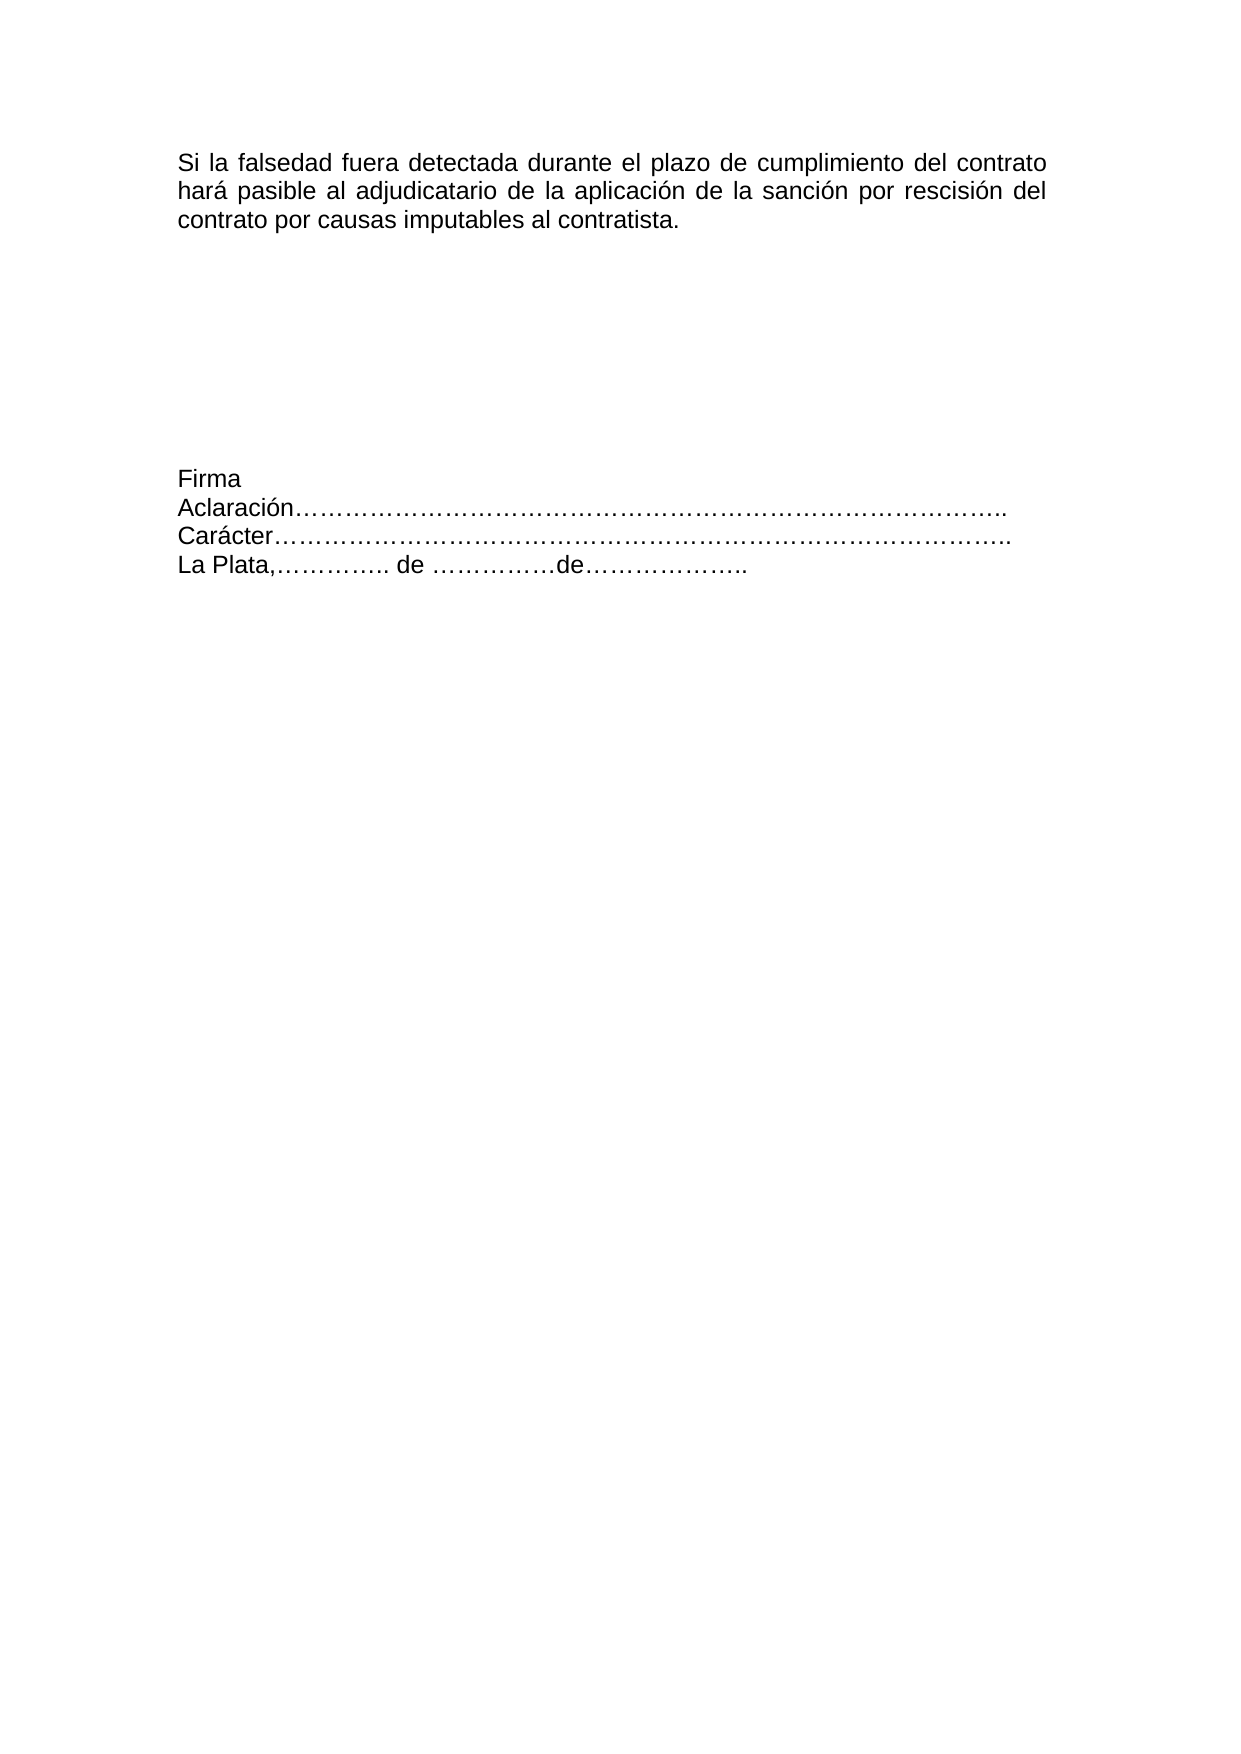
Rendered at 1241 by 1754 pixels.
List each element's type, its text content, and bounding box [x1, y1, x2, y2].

text Firma [177, 464, 1048, 493]
text Carácter…………………………………………………………………………….. [177, 521, 1048, 550]
text Si la falsedad fuera detectada durante el plazo de cumplimiento del contrato hará pasible al adjudicatario de la aplicación de la sanción por rescisión del contrato por causas imputables al contratista. [177, 148, 1048, 234]
text Aclaración………………………………………………………………………….. [177, 493, 1048, 521]
text La Plata,………….. de ……………de……………….. [177, 550, 1048, 579]
